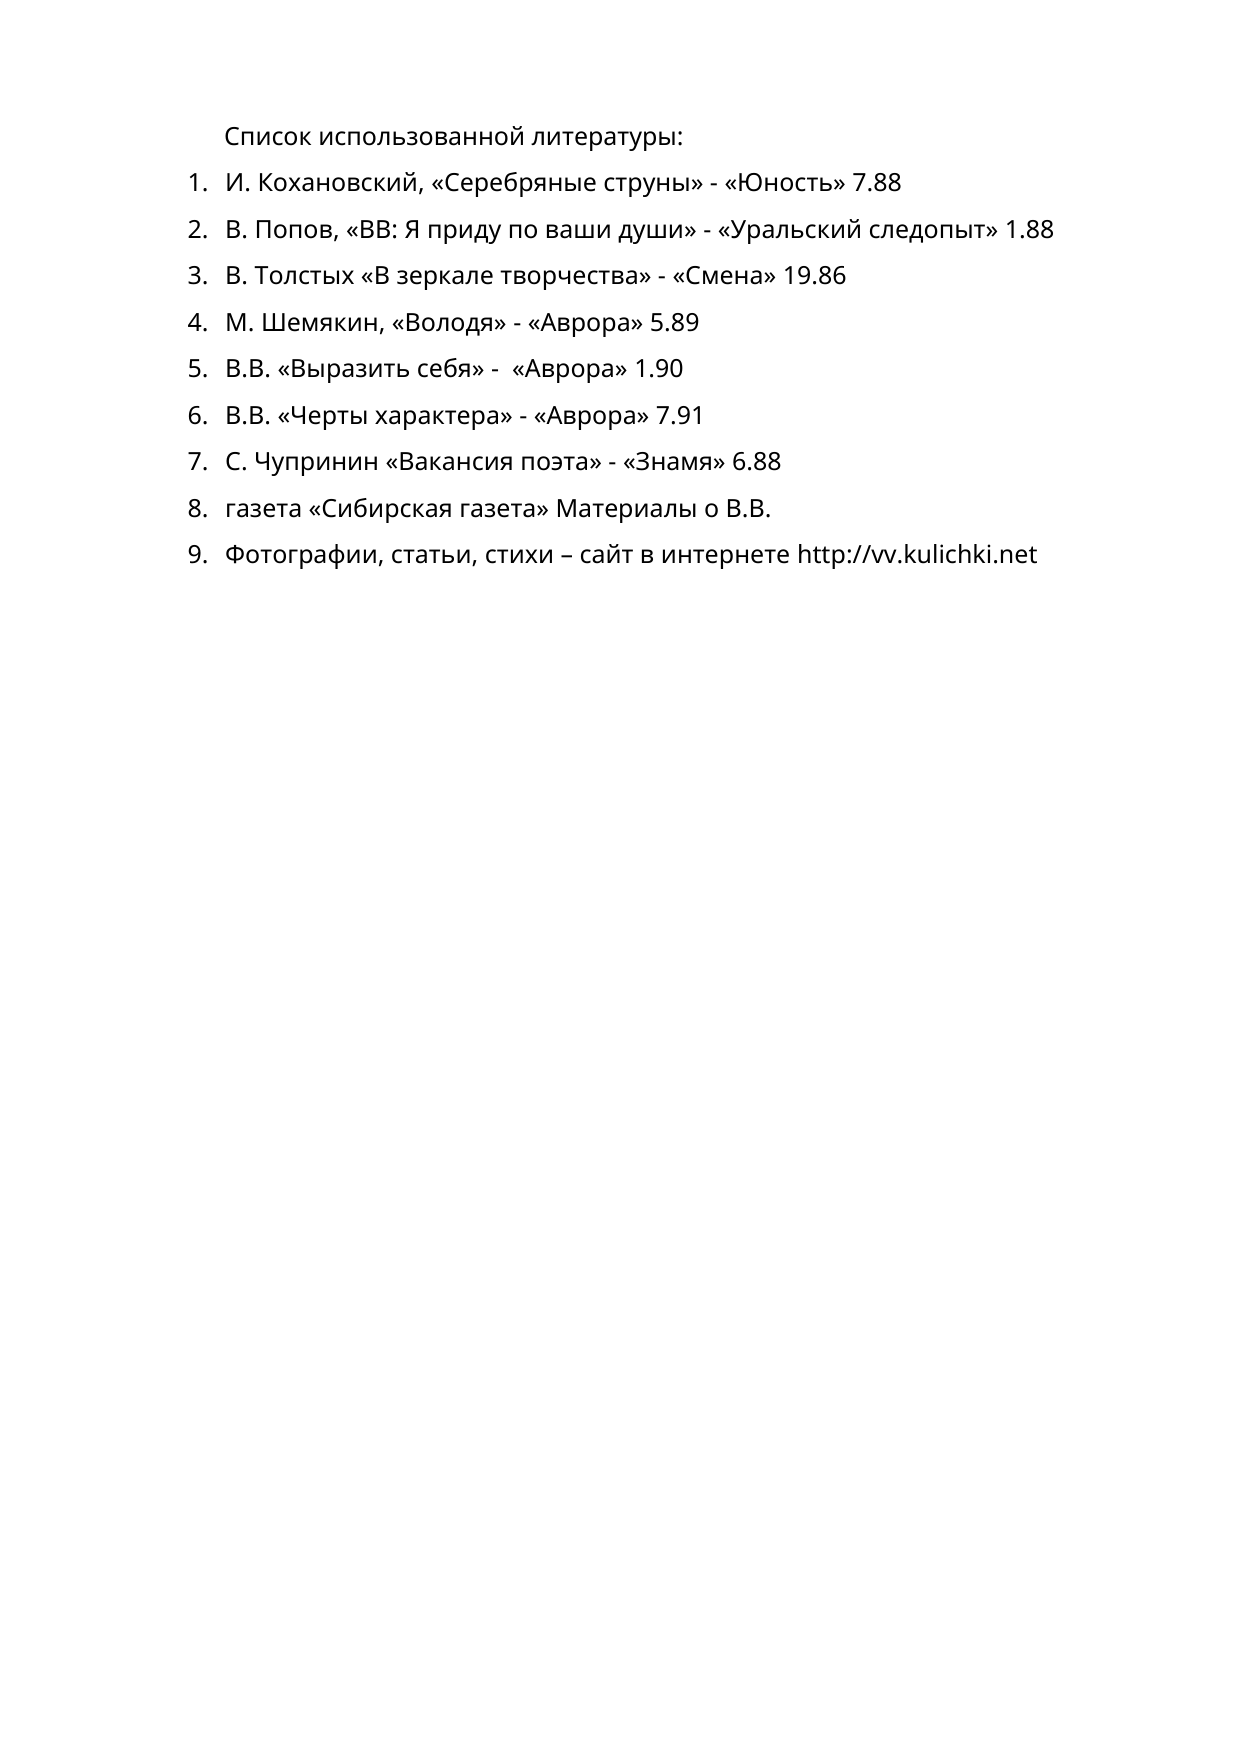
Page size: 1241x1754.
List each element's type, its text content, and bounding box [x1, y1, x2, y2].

list Фотографии, статьи, стихи – сайт в интернете http://vv.kulichki.net [187, 537, 1144, 571]
list В. Попов, «ВВ: Я приду по ваши души» - «Уральский следопыт» 1.88 [187, 211, 1144, 245]
list В.В. «Черты характера» - «Аврора» 7.91 [187, 397, 1144, 432]
list М. Шемякин, «Володя» - «Аврора» 5.89 [187, 304, 1144, 338]
list И. Кохановский, «Серебряные струны» - «Юность» 7.88 [187, 165, 1144, 199]
list В.В. «Выразить себя» - «Аврора» 1.90 [187, 351, 1144, 385]
list В. Толстых «В зеркале творчества» - «Смена» 19.86 [187, 258, 1144, 292]
list газета «Сибирская газета» Материалы о В.В. [187, 491, 1144, 525]
text Список использованной литературы: [150, 118, 1144, 152]
list С. Чупринин «Вакансия поэта» - «Знамя» 6.88 [187, 444, 1144, 478]
